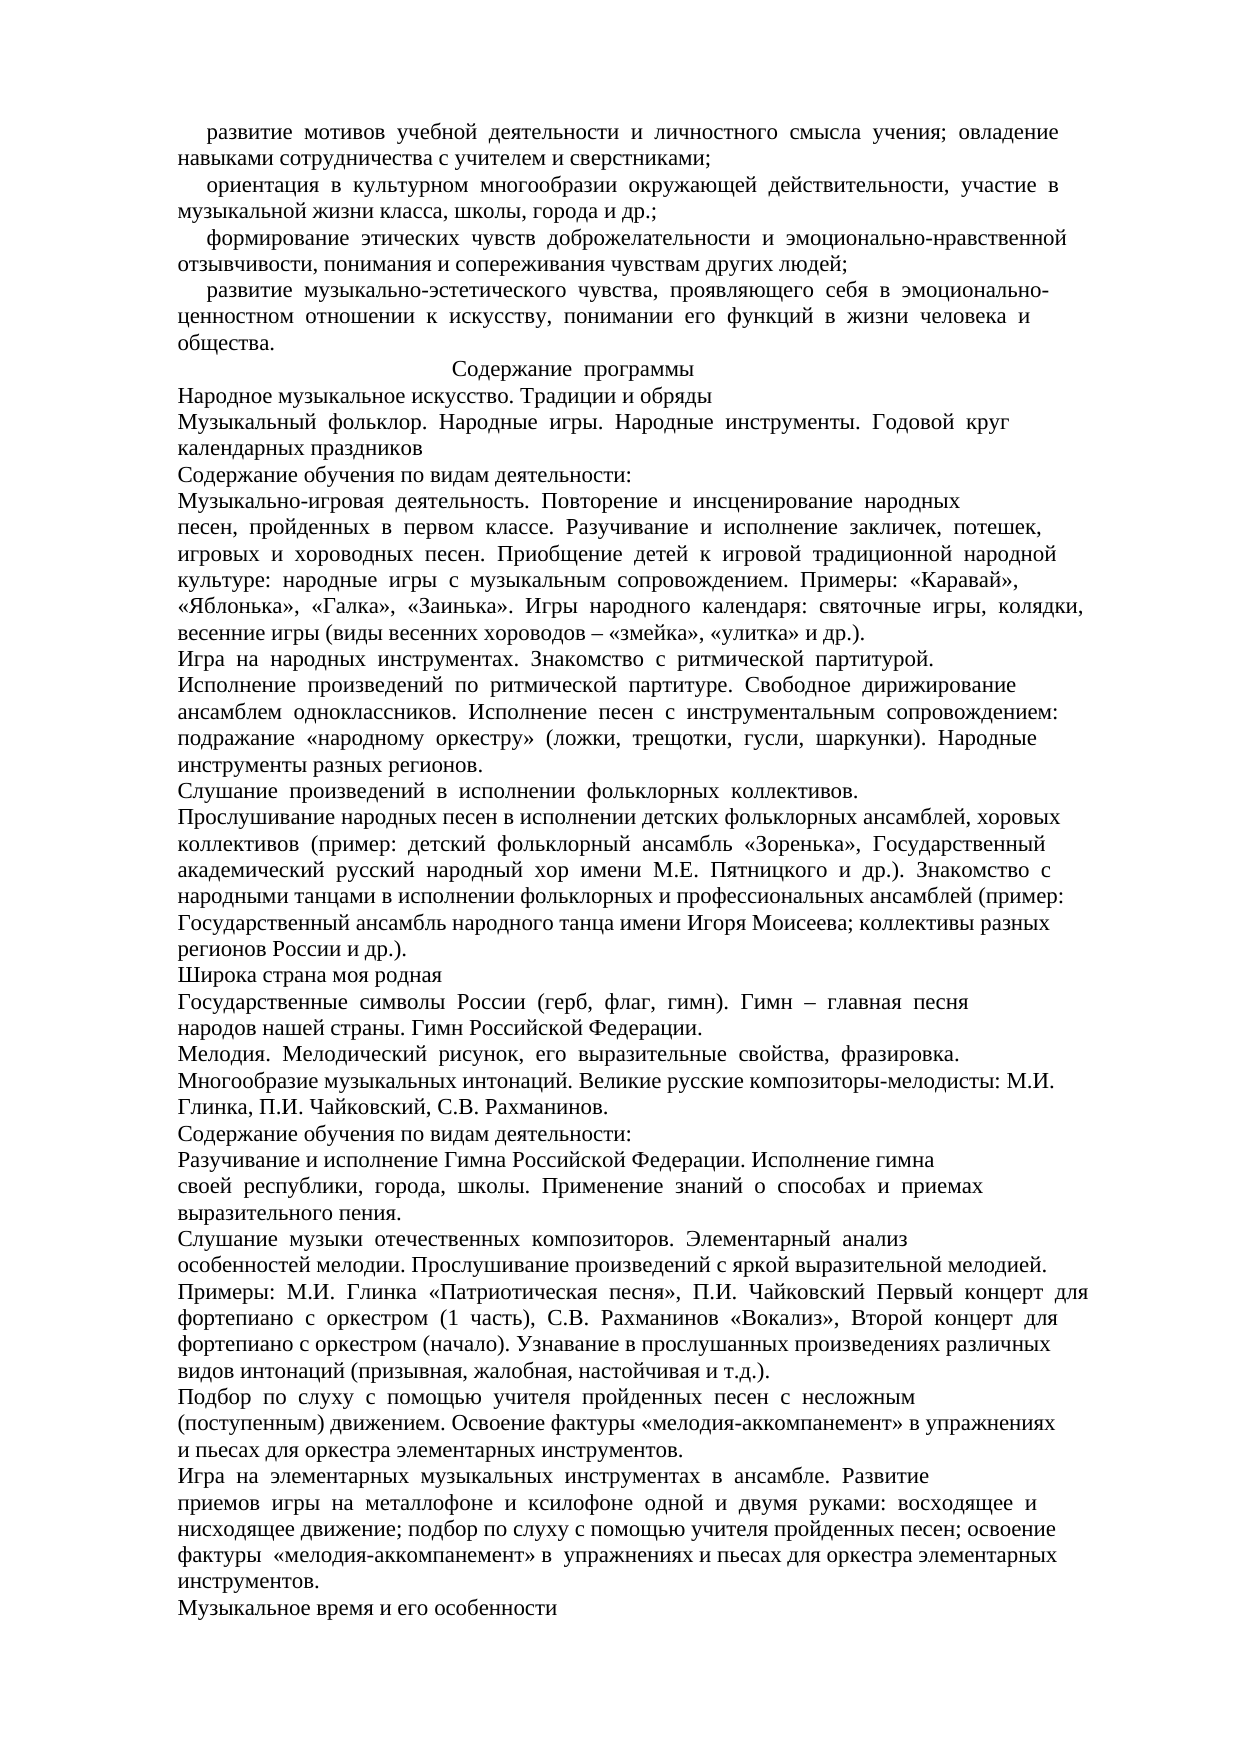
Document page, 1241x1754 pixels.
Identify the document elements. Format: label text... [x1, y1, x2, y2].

text фортепиано с оркестром (начало). Узнавание в прослушанных произведениях различных [177, 1330, 1152, 1357]
text музыкальной жизни класса, школы, города и др.; [177, 197, 1152, 223]
text Народное музыкальное искусство. Традиции и обряды [177, 382, 1152, 408]
text общества. [177, 329, 1152, 355]
text  формирование этических чувств доброжелательности и эмоционально-нравственной [177, 223, 1152, 250]
text народными танцами в исполнении фольклорных и профессиональных ансамблей (пример: Государственный ансамбль народного танца имени Игоря Моисеева; коллективы разных [177, 882, 1152, 935]
text коллективов (пример: детский фольклорный ансамбль «Зоренька», Государственный [177, 830, 1152, 856]
text инструментов. [177, 1568, 1152, 1594]
text выразительного пения. [177, 1199, 1152, 1225]
text навыками сотрудничества с учителем и сверстниками; [177, 144, 1152, 171]
text весенние игры (виды весенних хороводов – «змейка», «улитка» и др.). [177, 619, 1152, 645]
text Широка страна моя родная [177, 961, 1152, 988]
text подражание «народному оркестру» (ложки, трещотки, гусли, шаркунки). Народные [177, 724, 1152, 751]
text своей республики, города, школы. Применение знаний о способах и приемах [177, 1172, 1152, 1199]
text академический русский народный хор имени М.Е. Пятницкого и др.). Знакомство с [177, 856, 1152, 882]
text Глинка, П.И. Чайковский, С.В. Рахманинов. [177, 1093, 1152, 1119]
text Игра на народных инструментах. Знакомство с ритмической партитурой. [177, 645, 1152, 672]
text Содержание программы [177, 355, 1152, 382]
text Слушание музыки отечественных композиторов. Элементарный анализ [177, 1225, 1152, 1251]
text Содержание обучения по видам деятельности: [177, 1119, 1152, 1146]
text Музыкальный фольклор. Народные игры. Народные инструменты. Годовой круг [177, 408, 1152, 434]
text особенностей мелодии. Прослушивание произведений с яркой выразительной мелодией. [177, 1251, 1152, 1278]
text фактуры «мелодия-аккомпанемент» в упражнениях и пьесах для оркестра элементарных [177, 1541, 1152, 1568]
text ценностном отношении к искусству, понимании его функций в жизни человека и [177, 303, 1152, 329]
text Исполнение произведений по ритмической партитуре. Свободное дирижирование [177, 672, 1152, 698]
text Разучивание и исполнение Гимна Российской Федерации. Исполнение гимна [177, 1146, 1152, 1172]
text календарных праздников [177, 434, 1152, 461]
text  развитие мотивов учебной деятельности и личностного смысла учения; овладение [177, 118, 1152, 144]
text Государственные символы России (герб, флаг, гимн). Гимн – главная песня [177, 988, 1152, 1014]
text приемов игры на металлофоне и ксилофоне одной и двумя руками: восходящее и [177, 1488, 1152, 1515]
text видов интонаций (призывная, жалобная, настойчивая и т.д.). [177, 1357, 1152, 1383]
text нисходящее движение; подбор по слуху с помощью учителя пройденных песен; освоение [177, 1515, 1152, 1541]
text Подбор по слуху с помощью учителя пройденных песен с несложным [177, 1383, 1152, 1409]
text и пьесах для оркестра элементарных инструментов. [177, 1436, 1152, 1462]
text инструменты разных регионов. [177, 751, 1152, 777]
text культуре: народные игры с музыкальным сопровождением. Примеры: «Каравай», [177, 566, 1152, 592]
text народов нашей страны. Гимн Российской Федерации. [177, 1014, 1152, 1041]
text регионов России и др.). [177, 935, 1152, 961]
text отзывчивости, понимания и сопереживания чувствам других людей; [177, 250, 1152, 276]
text (поступенным) движением. Освоение фактуры «мелодия-аккомпанемент» в упражнениях [177, 1409, 1152, 1436]
text Игра на элементарных музыкальных инструментах в ансамбле. Развитие [177, 1462, 1152, 1488]
text Музыкальное время и его особенности [177, 1594, 1152, 1620]
text Многообразие музыкальных интонаций. Великие русские композиторы-мелодисты: М.И. [177, 1067, 1152, 1093]
text  ориентация в культурном многообразии окружающей действительности, участие в [177, 171, 1152, 197]
text ансамблем одноклассников. Исполнение песен с инструментальным сопровождением: [177, 698, 1152, 724]
text игровых и хороводных песен. Приобщение детей к игровой традиционной народной [177, 540, 1152, 566]
text Прослушивание народных песен в исполнении детских фольклорных ансамблей, хоровых [177, 803, 1152, 830]
text фортепиано с оркестром (1 часть), С.В. Рахманинов «Вокализ», Второй концерт для [177, 1304, 1152, 1330]
text Примеры: М.И. Глинка «Патриотическая песня», П.И. Чайковский Первый концерт для [177, 1278, 1152, 1304]
text Музыкально-игровая деятельность. Повторение и инсценирование народных [177, 487, 1152, 513]
text «Яблонька», «Галка», «Заинька». Игры народного календаря: святочные игры, колядки, [177, 592, 1152, 619]
text Мелодия. Мелодический рисунок, его выразительные свойства, фразировка. [177, 1041, 1152, 1067]
text Содержание обучения по видам деятельности: [177, 461, 1152, 487]
text песен, пройденных в первом классе. Разучивание и исполнение закличек, потешек, [177, 513, 1152, 540]
text  развитие музыкально-эстетического чувства, проявляющего себя в эмоционально- [177, 276, 1152, 303]
text Слушание произведений в исполнении фольклорных коллективов. [177, 777, 1152, 803]
